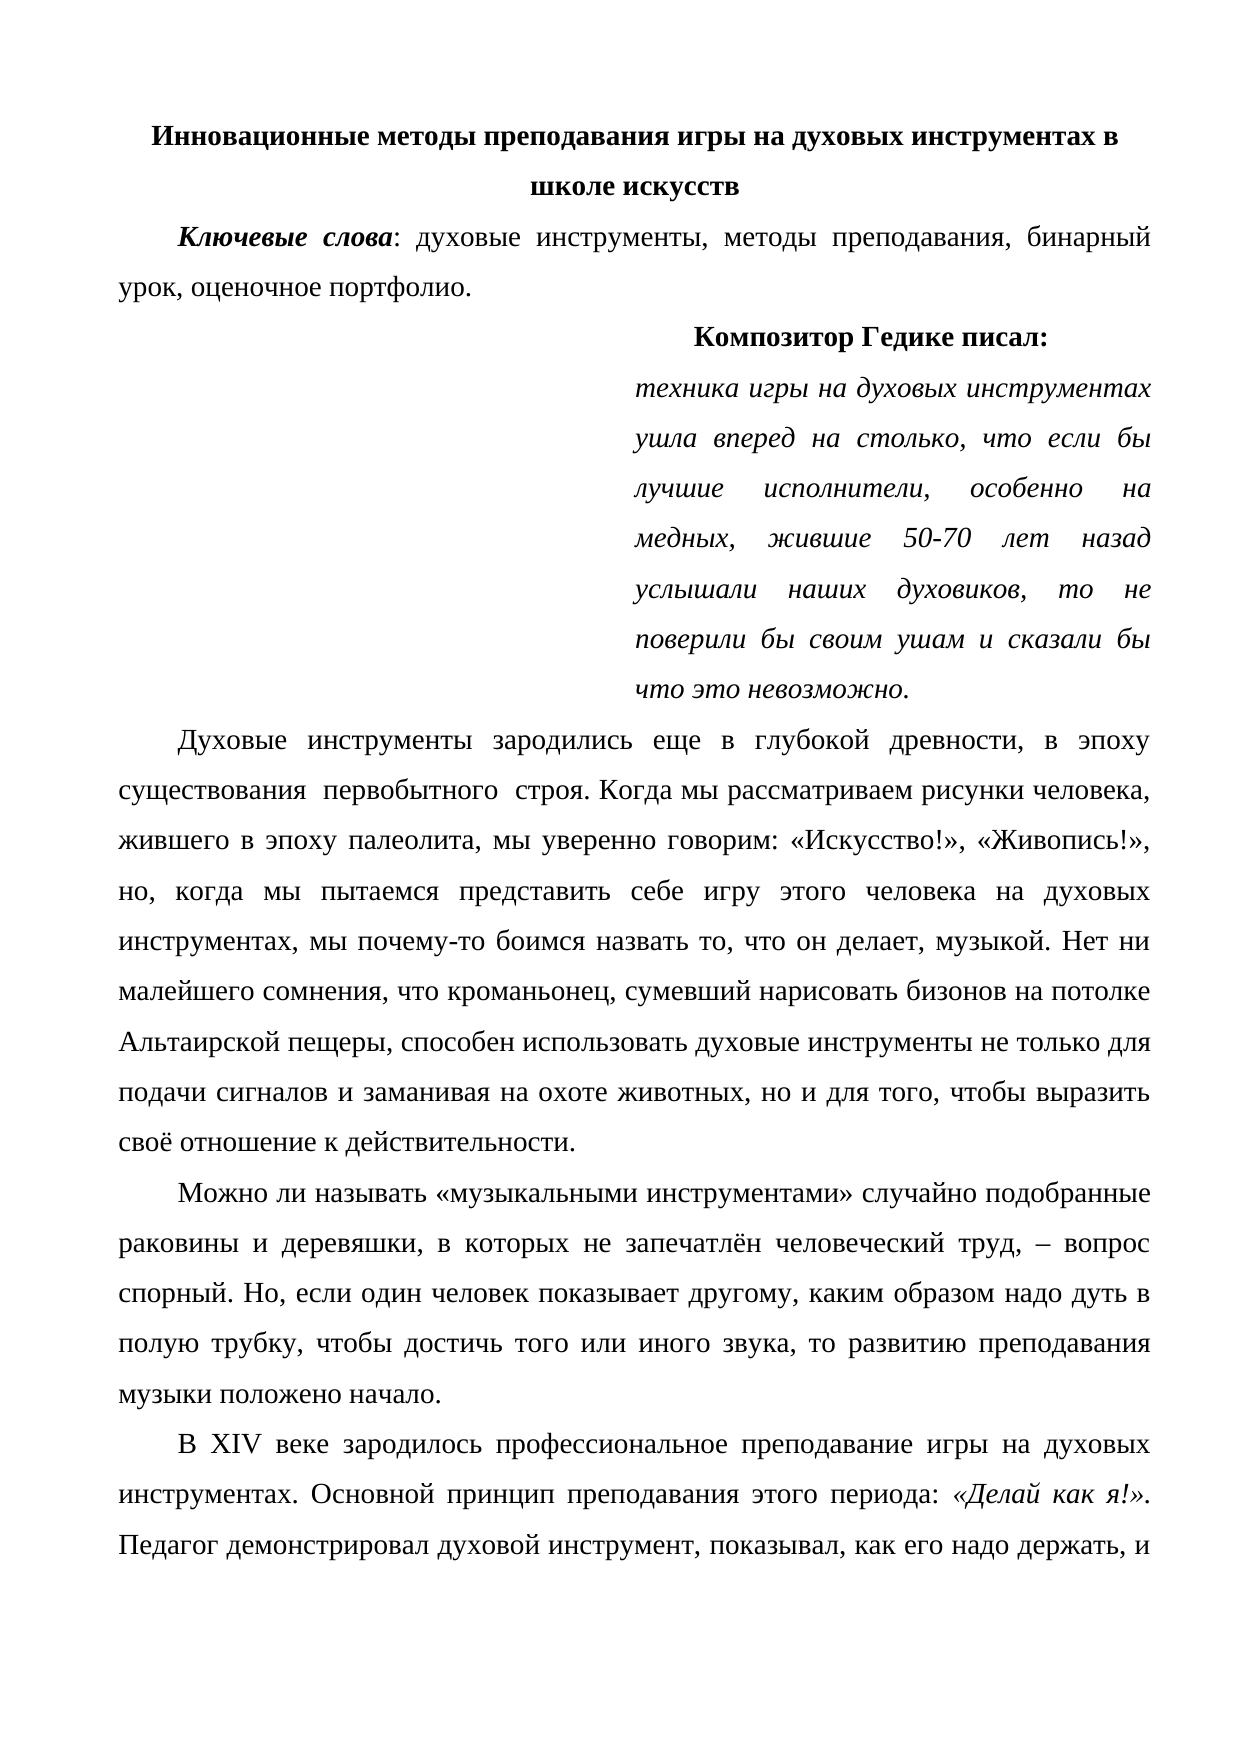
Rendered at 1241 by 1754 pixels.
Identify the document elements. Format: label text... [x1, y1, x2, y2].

text техника игры на духовых инструментах ушла вперед на столько, что если бы лучшие исполнители, особенно на медных, жившие 50-70 лет назад услышали наших духовиков, то не поверили бы своим ушам и сказали бы что это невозможно. [635, 370, 1152, 705]
text Духовые инструменты зародились еще в глубокой древности, в эпоху существования первобытного строя. Когда мы рассматриваем рисунки человека, жившего в эпоху палеолита, мы уверенно говорим: «Искусство!», «Живопись!», но, когда мы пытаемся представить себе игру этого человека на духовых инструментах, мы почему-то боимся назвать то, что он делает, музыкой. Нет ни малейшего сомнения, что кроманьонец, сумевший нарисовать бизонов на потолке Альтаирской пещеры, способен использовать духовые инструменты не только для подачи сигналов и заманивая на охоте животных, но и для того, чтобы выразить своё отношение к действительности. [118, 722, 1152, 1158]
text Можно ли называть «музыкальными инструментами» случайно подобранные раковины и деревяшки, в которых не запечатлён человеческий труд, – вопрос спорный. Но, если один человек показывает другому, каким образом надо дуть в полую трубку, чтобы достичь того или иного звука, то развитию преподавания музыки положено начало. [118, 1175, 1152, 1409]
text Ключевые слова: духовые инструменты, методы преподавания, бинарный урок, оценочное портфолио. [118, 219, 1152, 303]
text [118, 1426, 1152, 1560]
text Композитор Гедике писал: [118, 319, 1152, 353]
text Инновационные методы преподавания игры на духовых инструментах в школе искусств [118, 118, 1152, 202]
